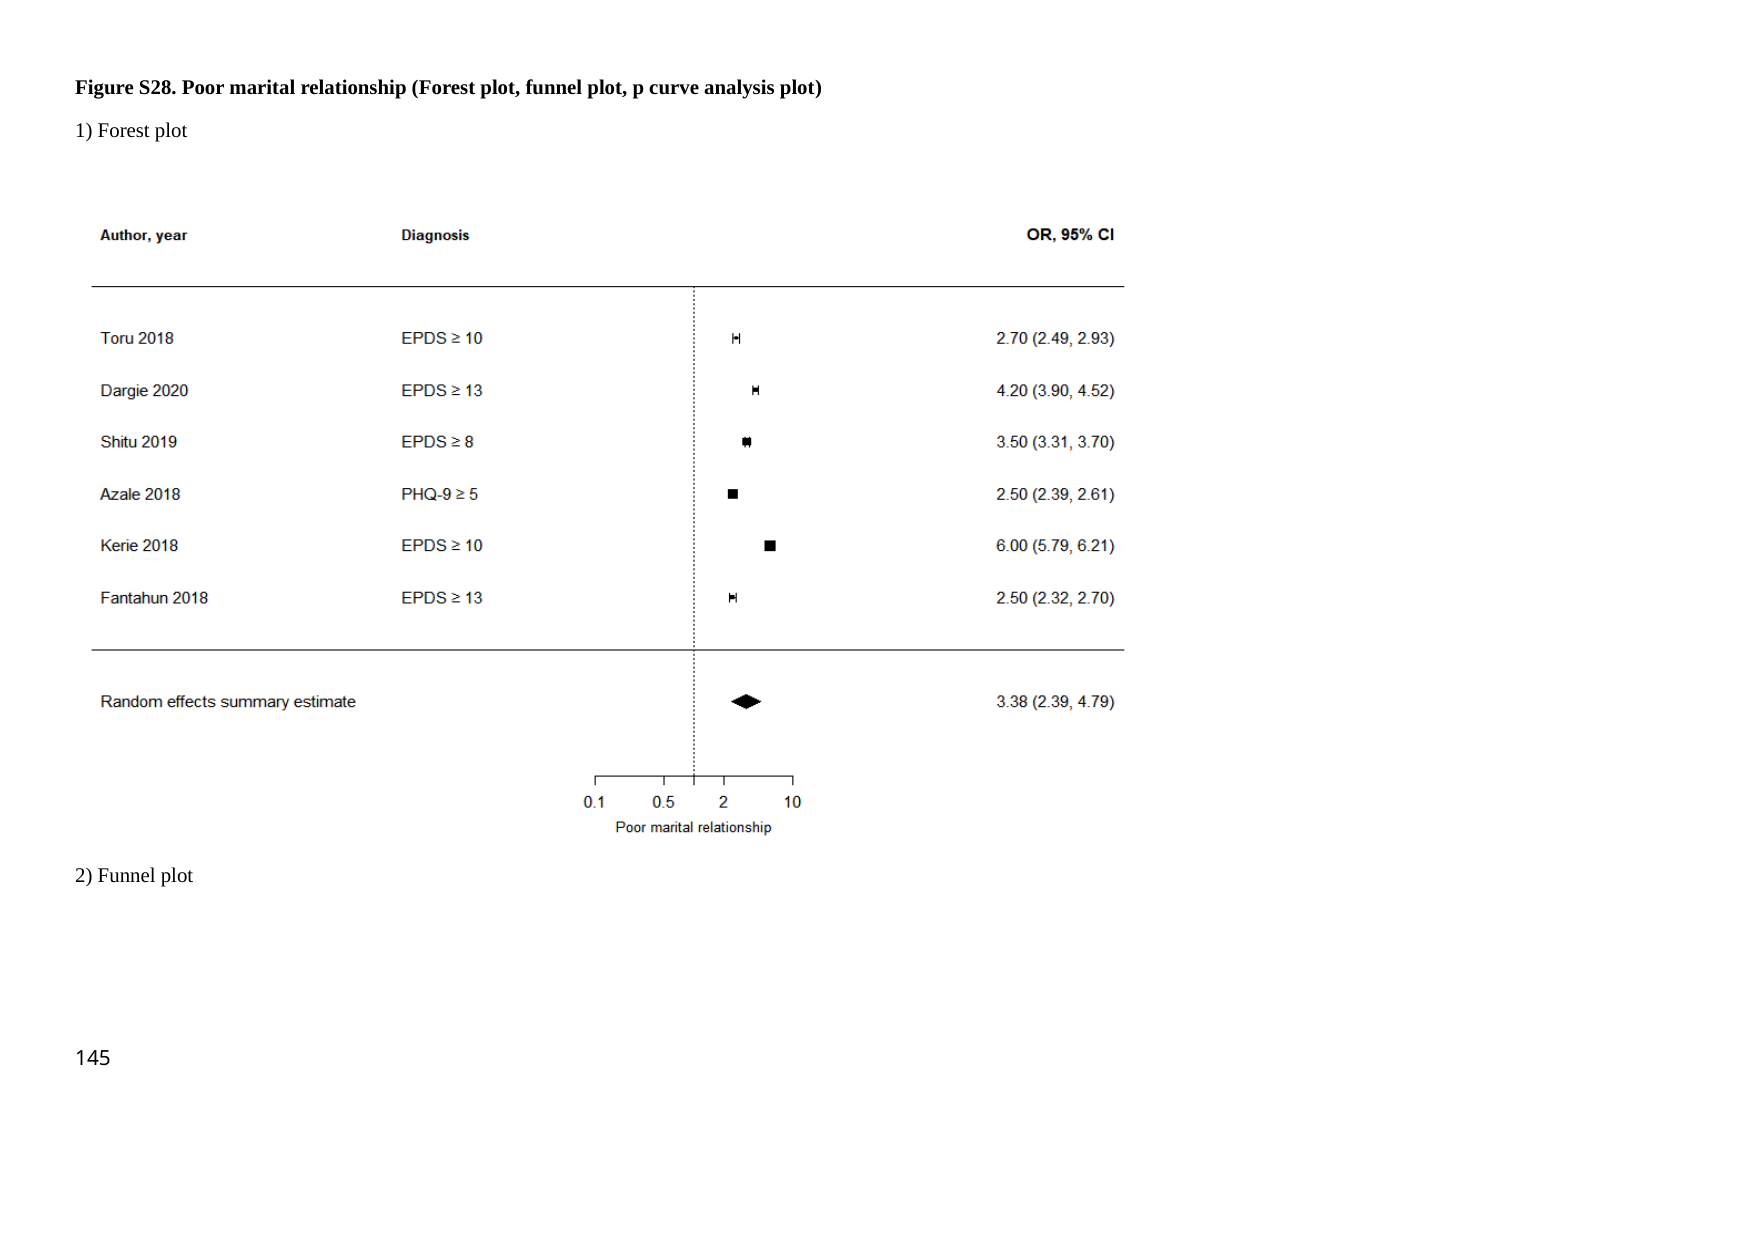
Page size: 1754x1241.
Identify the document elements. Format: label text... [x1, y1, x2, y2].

picture [75, 160, 1141, 844]
text Figure S28. Poor marital relationship (Forest plot, funnel plot, p curve analysis plot) [75, 75, 1679, 99]
text 2) Funnel plot [75, 863, 1679, 887]
text 1) Forest plot [75, 118, 1679, 142]
